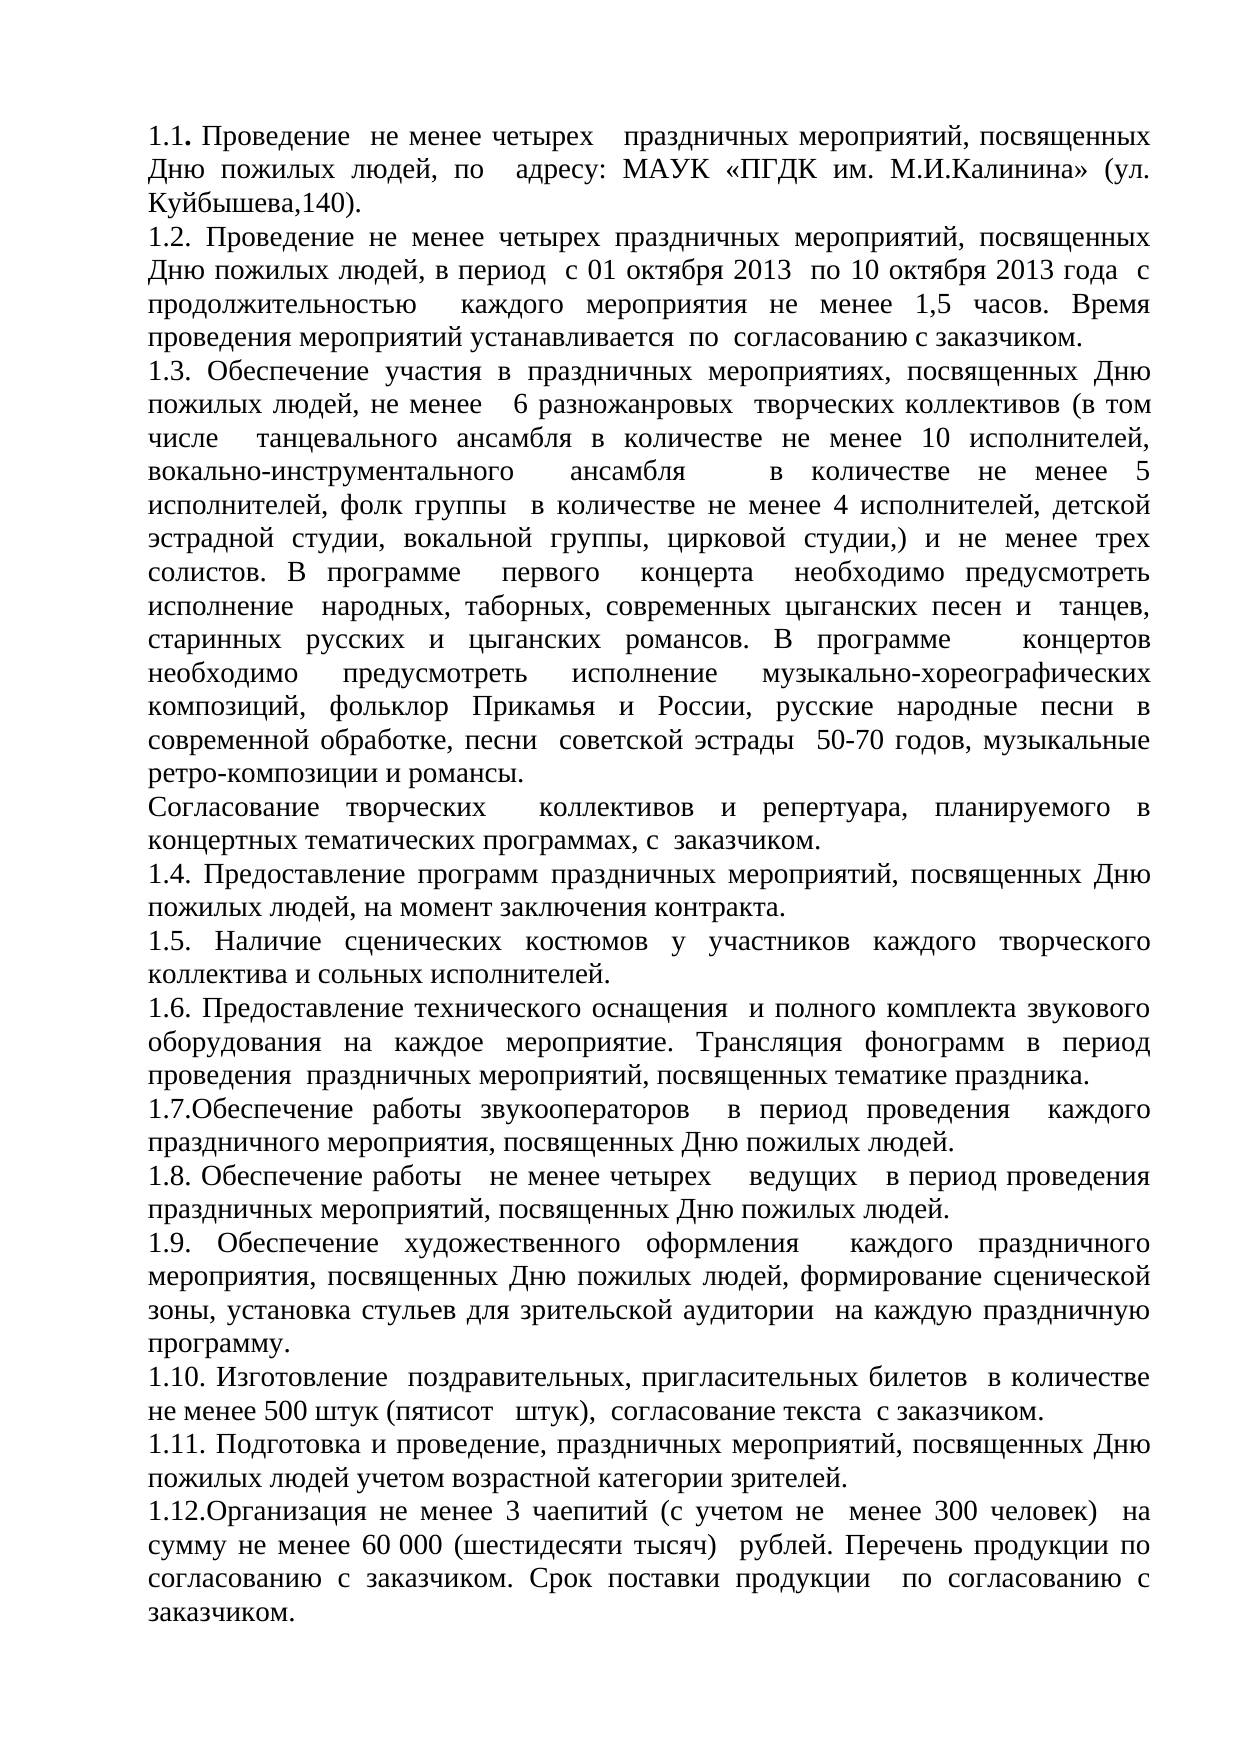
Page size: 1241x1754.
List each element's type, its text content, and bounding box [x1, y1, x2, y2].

text 1.10. Изготовление поздравительных, пригласительных билетов в количестве не менее 500 штук (пятисот штук), согласование текста с заказчиком. [148, 1359, 1152, 1426]
text 1.8. Обеспечение работы не менее четырех ведущих в период проведения праздничных мероприятий, посвященных Дню пожилых людей. [148, 1158, 1152, 1225]
text Согласование творческих коллективов и репертуара, планируемого в концертных тематических программах, с заказчиком. [148, 789, 1152, 856]
text 1.12.Организация не менее 3 чаепитий (с учетом не менее 300 человек) на сумму не менее 60 000 (шестидесяти тысяч) рублей. Перечень продукции по согласованию с заказчиком. Срок поставки продукции по согласованию с заказчиком. [148, 1493, 1152, 1627]
text 1.7.Обеспечение работы звукооператоров в период проведения каждого праздничного мероприятия, посвященных Дню пожилых людей. [148, 1091, 1152, 1158]
text 1.5. Наличие сценических костюмов у участников каждого творческого коллектива и сольных исполнителей. [148, 923, 1152, 990]
text 1.9. Обеспечение художественного оформления каждого праздничного мероприятия, посвященных Дню пожилых людей, формирование сценической зоны, установка стульев для зрительской аудитории на каждую праздничную программу. [148, 1225, 1152, 1359]
text 1.6. Предоставление технического оснащения и полного комплекта звукового оборудования на каждое мероприятие. Трансляция фонограмм в период проведения праздничных мероприятий, посвященных тематике праздника. [148, 990, 1152, 1091]
text 1.2. Проведение не менее четырех праздничных мероприятий, посвященных Дню пожилых людей, в период с 01 октября 2013 по 10 октября 2013 года с продолжительностью каждого мероприятия не менее 1,5 часов. Время проведения мероприятий устанавливается по согласованию с заказчиком. [148, 219, 1152, 353]
text 1.1. Проведение не менее четырех праздничных мероприятий, посвященных Дню пожилых людей, по адресу: МАУК «ПГДК им. М.И.Калинина» (ул. Куйбышева,140). [148, 118, 1152, 219]
text 1.4. Предоставление программ праздничных мероприятий, посвященных Дню пожилых людей, на момент заключения контракта. [148, 856, 1152, 923]
text 1.11. Подготовка и проведение, праздничных мероприятий, посвященных Дню пожилых людей учетом возрастной категории зрителей. [148, 1426, 1152, 1493]
text 1.3. Обеспечение участия в праздничных мероприятиях, посвященных Дню пожилых людей, не менее 6 разножанровых творческих коллективов (в том числе танцевального ансамбля в количестве не менее 10 исполнителей, вокально-инструментального ансамбля в количестве не менее 5 исполнителей, фолк группы в количестве не менее 4 исполнителей, детской эстрадной студии, вокальной группы, цирковой студии,) и не менее трех солистов. В программе первого концерта необходимо предусмотреть исполнение народных, таборных, современных цыганских песен и танцев, старинных русских и цыганских романсов. В программе концертов необходимо предусмотреть исполнение музыкально-хореографических композиций, фольклор Прикамья и России, русские народные песни в современной обработке, песни советской эстрады 50-70 годов, музыкальные ретро-композиции и романсы. [148, 353, 1152, 789]
